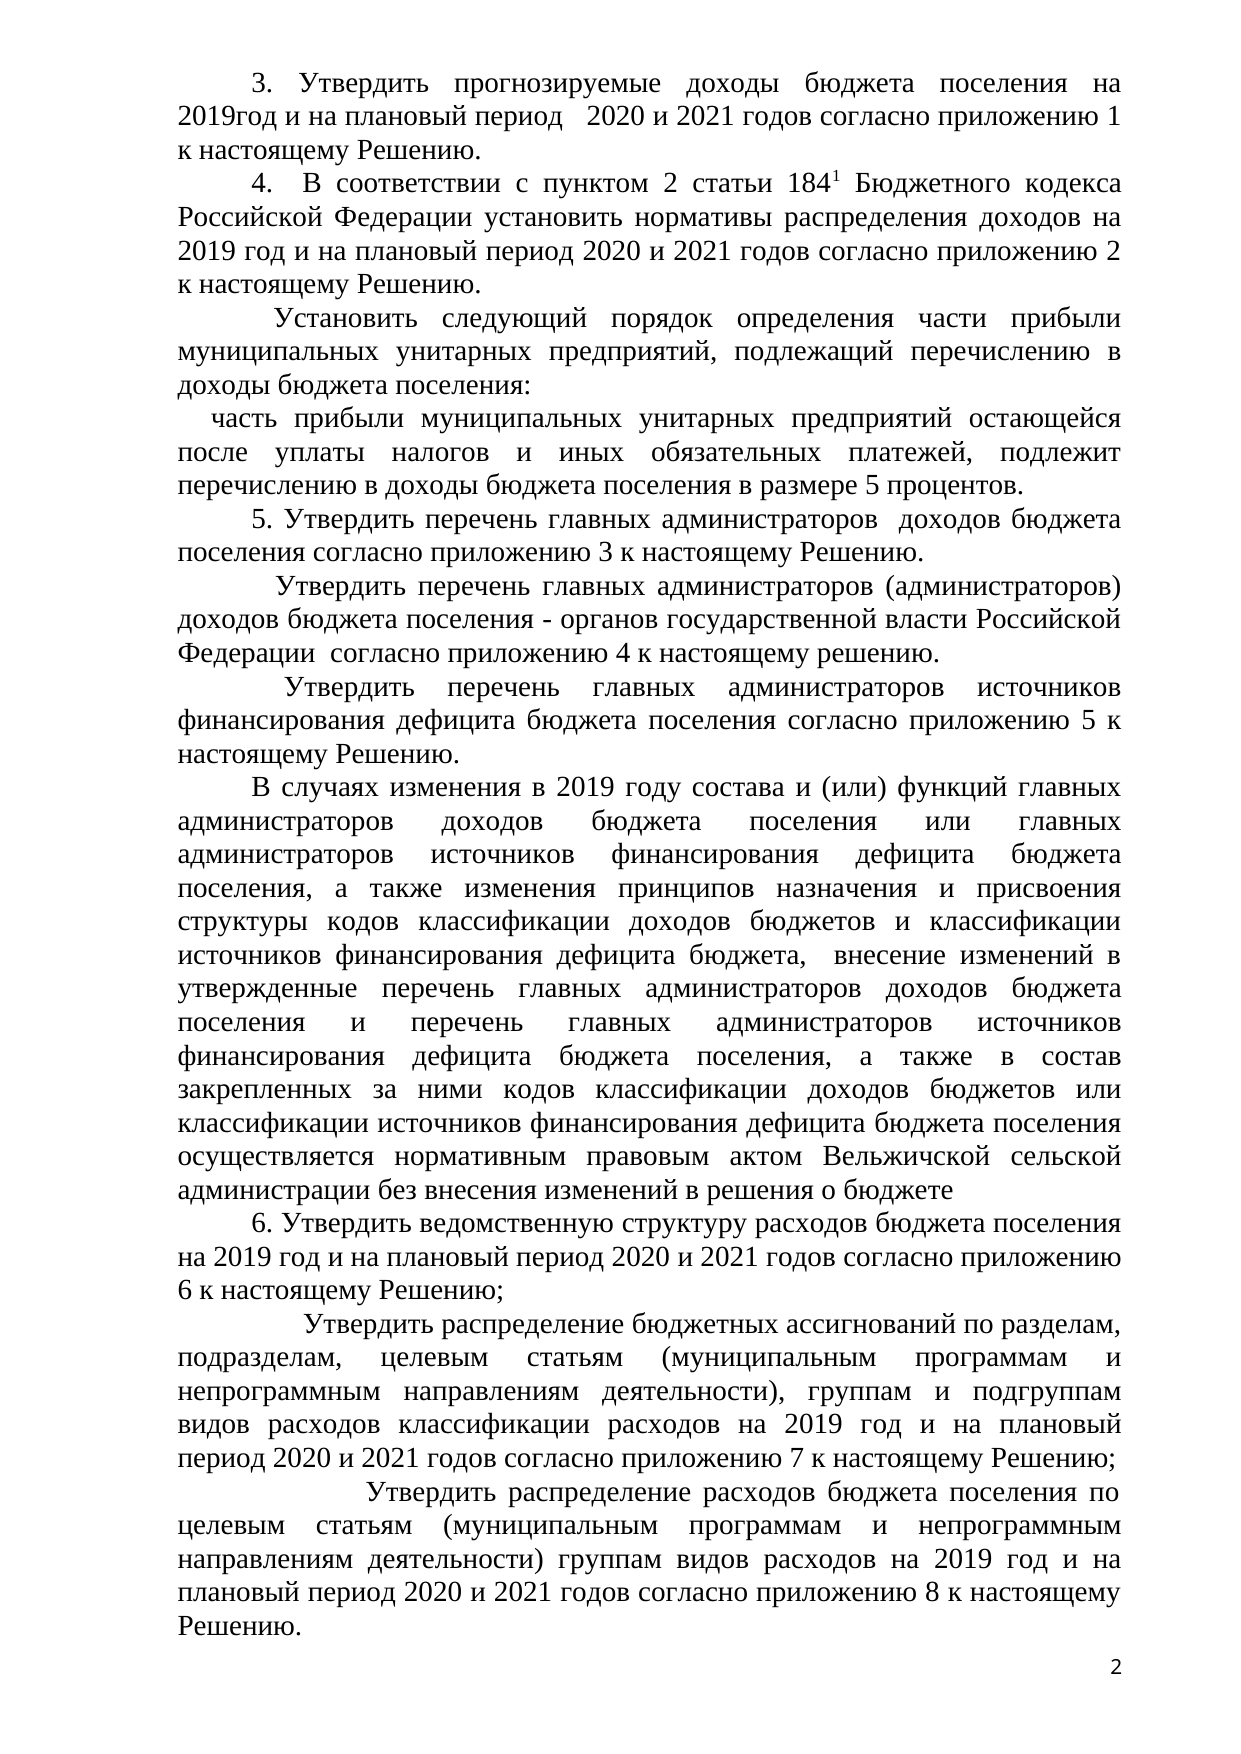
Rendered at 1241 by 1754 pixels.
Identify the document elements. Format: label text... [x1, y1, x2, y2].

text Утвердить перечень главных администраторов источников финансирования дефицита бюджета поселения согласно приложению 5 к настоящему Решению. [177, 669, 1122, 769]
text часть прибыли муниципальных унитарных предприятий остающейся после уплаты налогов и иных обязательных платежей, подлежит перечислению в доходы бюджета поселения в размере 5 процентов. [177, 400, 1122, 501]
text 5. Утвердить перечень главных администраторов доходов бюджета поселения согласно приложению 3 к настоящему Решению. [177, 501, 1122, 568]
text Установить следующий порядок определения части прибыли муниципальных унитарных предприятий, подлежащий перечислению в доходы бюджета поселения: [177, 300, 1122, 400]
text Утвердить перечень главных администраторов (администраторов) доходов бюджета поселения - органов государственной власти Российской Федерации согласно приложению 4 к настоящему решению. [177, 568, 1122, 669]
text 4. В соответствии с пунктом 2 статьи 1841 Бюджетного кодекса Российской Федерации установить нормативы распределения доходов на 2019 год и на плановый период 2020 и 2021 годов согласно приложению 2 к настоящему Решению. [177, 166, 1122, 300]
text 6. Утвердить ведомственную структуру расходов бюджета поселения на 2019 год и на плановый период 2020 и 2021 годов согласно приложению 6 к настоящему Решению; [177, 1205, 1122, 1306]
text Утвердить распределение расходов бюджета поселения по целевым статьям (муниципальным программам и непрограммным направлениям деятельности) группам видов расходов на 2019 год и на плановый период 2020 и 2021 годов согласно приложению 8 к настоящему Решению. [177, 1474, 1122, 1641]
text Утвердить распределение бюджетных ассигнований по разделам, подразделам, целевым статьям (муниципальным программам и непрограммным направлениям деятельности), группам и подгруппам видов расходов классификации расходов на 2019 год и на плановый период 2020 и 2021 годов согласно приложению 7 к настоящему Решению; [177, 1306, 1122, 1474]
text В случаях изменения в 2019 году состава и (или) функций главных администраторов доходов бюджета поселения или главных администраторов источников финансирования дефицита бюджета поселения, а также изменения принципов назначения и присвоения структуры кодов классификации доходов бюджетов и классификации источников финансирования дефицита бюджета, внесение изменений в утвержденные перечень главных администраторов доходов бюджета поселения и перечень главных администраторов источников финансирования дефицита бюджета поселения, а также в состав закрепленных за ними кодов классификации доходов бюджетов или классификации источников финансирования дефицита бюджета поселения осуществляется нормативным правовым актом Вельжичской сельской администрации без внесения изменений в решения о бюджете [177, 769, 1122, 1205]
text 3. Утвердить прогнозируемые доходы бюджета поселения на 2019год и на плановый период 2020 и 2021 годов согласно приложению 1 к настоящему Решению. [177, 65, 1122, 166]
